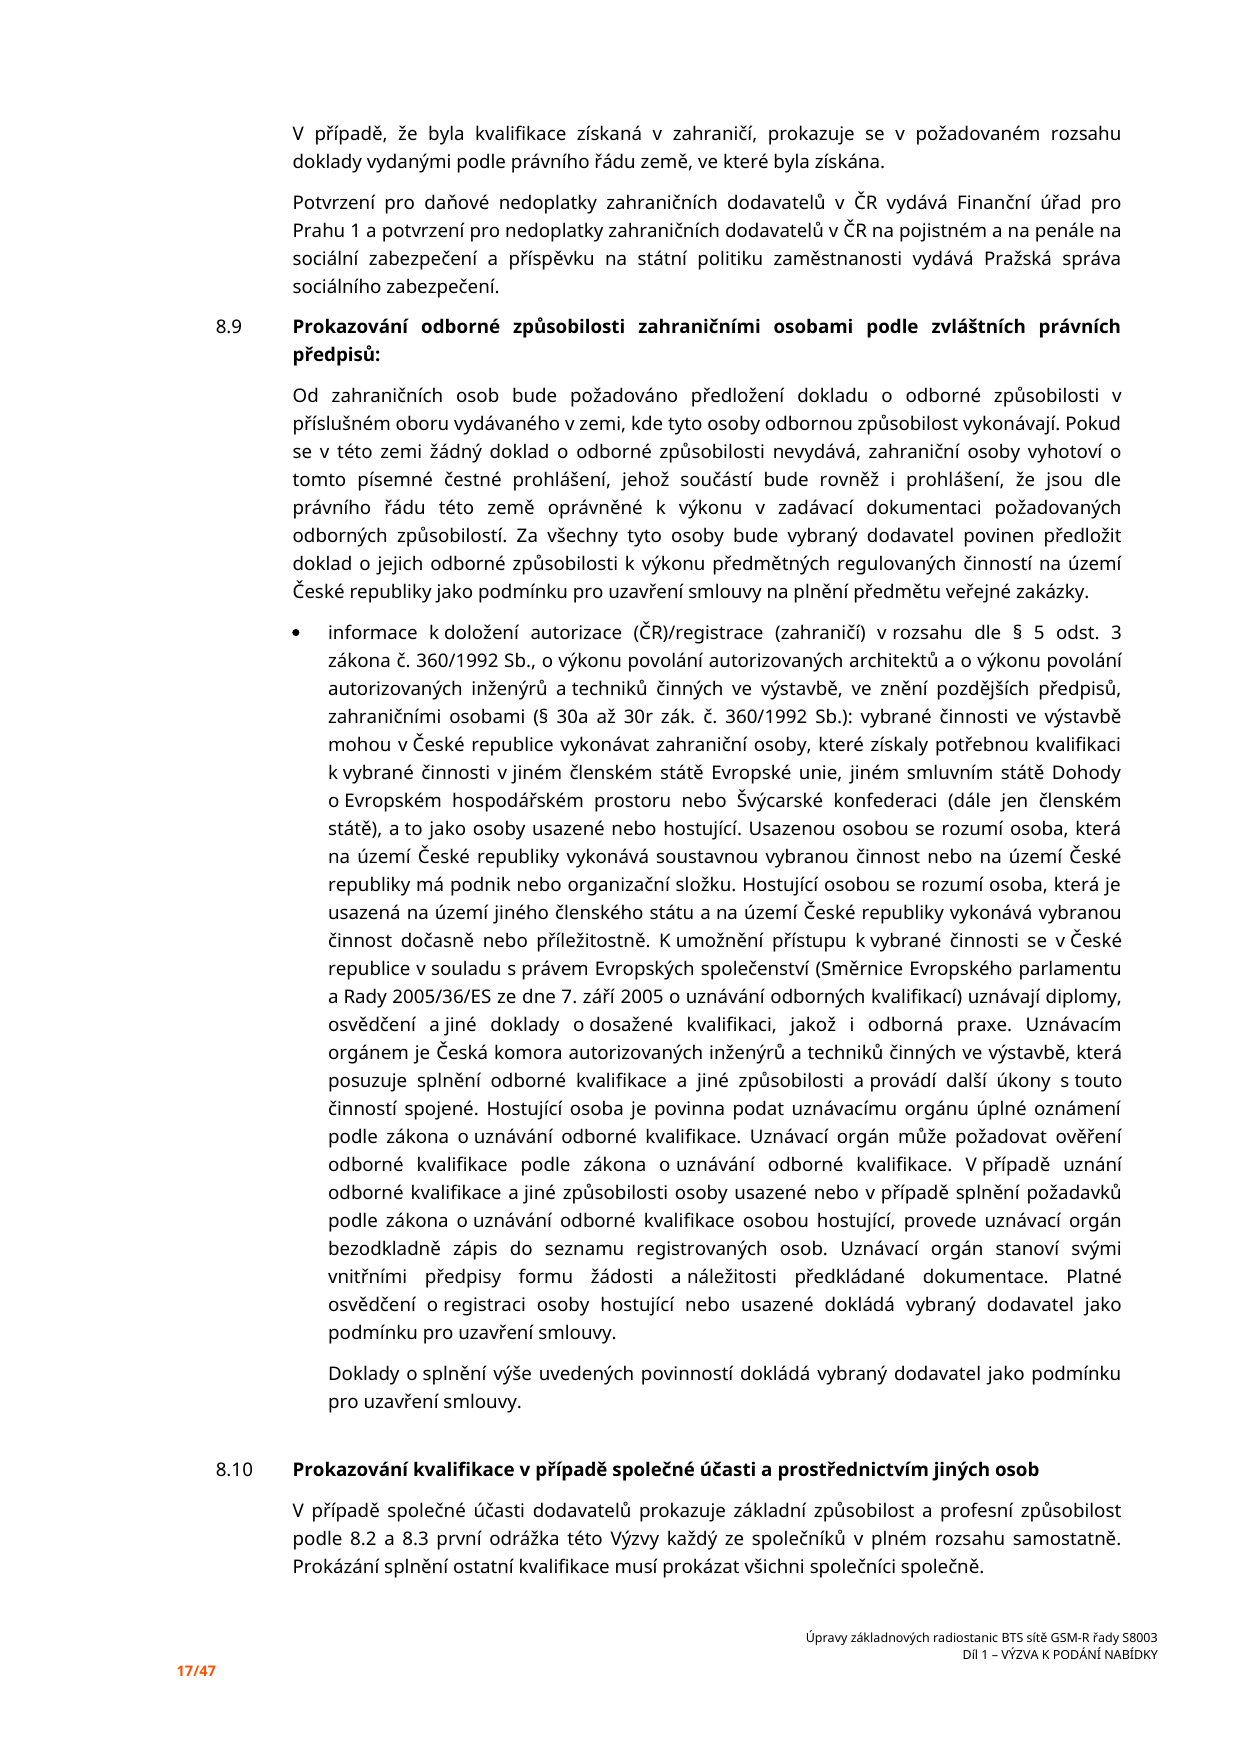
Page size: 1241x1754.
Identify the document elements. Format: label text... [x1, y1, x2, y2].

text Prokazování odborné způsobilosti zahraničními osobami podle zvláštních právních předpisů: [216, 314, 1122, 367]
list Doklady o splnění výše uvedených povinností dokládá vybraný dodavatel jako podmínku pro uzavření smlouvy. [328, 1360, 1122, 1413]
text V případě společné účasti dodavatelů prokazuje základní způsobilost a profesní způsobilost podle 8.2 a 8.3 první odrážka této Výzvy každý ze společníků v plném rozsahu samostatně. Prokázání splnění ostatní kvalifikace musí prokázat všichni společníci společně. [292, 1497, 1122, 1579]
text Potvrzení pro daňové nedoplatky zahraničních dodavatelů v ČR vydává Finanční úřad pro Prahu 1 a potvrzení pro nedoplatky zahraničních dodavatelů v ČR na pojistném a na penále na sociální zabezpečení a příspěvku na státní politiku zaměstnanosti vydává Pražská správa sociálního zabezpečení. [292, 189, 1122, 299]
text Od zahraničních osob bude požadováno předložení dokladu o odborné způsobilosti v příslušném oboru vydávaného v zemi, kde tyto osoby odbornou způsobilost vykonávají. Pokud se v této zemi žádný doklad o odborné způsobilosti nevydává, zahraniční osoby vyhotoví o tomto písemné čestné prohlášení, jehož součástí bude rovněž i prohlášení, že jsou dle právního řádu této země oprávněné k výkonu v zadávací dokumentaci požadovaných odborných způsobilostí. Za všechny tyto osoby bude vybraný dodavatel povinen předložit doklad o jejich odborné způsobilosti k výkonu předmětných regulovaných činností na území České republiky jako podmínku pro uzavření smlouvy na plnění předmětu veřejné zakázky. [292, 382, 1122, 604]
text V případě, že byla kvalifikace získaná v zahraničí, prokazuje se v požadovaném rozsahu doklady vydanými podle právního řádu země, ve které byla získána. [292, 121, 1122, 174]
text Prokazování kvalifikace v případě společné účasti a prostřednictvím jiných osob [216, 1457, 1122, 1482]
text informace k doložení autorizace (ČR)/registrace (zahraničí) v rozsahu dle § 5 odst. 3 zákona č. 360/1992 Sb., o výkonu povolání autorizovaných architektů a o výkonu povolání autorizovaných inženýrů a techniků činných ve výstavbě, ve znění pozdějších předpisů, zahraničními osobami (§ 30a až 30r zák. č. 360/1992 Sb.): vybrané činnosti ve výstavbě mohou v České republice vykonávat zahraniční osoby, které získaly potřebnou kvalifikaci k vybrané činnosti v jiném členském státě Evropské unie, jiném smluvním státě Dohody o Evropském hospodářském prostoru nebo Švýcarské konfederaci (dále jen členském státě), a to jako osoby usazené nebo hostující. Usazenou osobou se rozumí osoba, která na území České republiky vykonává soustavnou vybranou činnost nebo na území České republiky má podnik nebo organizační složku. Hostující osobou se rozumí osoba, která je usazená na území jiného členského státu a na území České republiky vykonává vybranou činnost dočasně nebo příležitostně. K umožnění přístupu k vybrané činnosti se v České republice v souladu s právem Evropských společenství (Směrnice Evropského parlamentu a Rady 2005/36/ES ze dne 7. září 2005 o uznávání odborných kvalifikací) uznávají diplomy, osvědčení a jiné doklady o dosažené kvalifikaci, jakož i odborná praxe. Uznávacím orgánem je Česká komora autorizovaných inženýrů a techniků činných ve výstavbě, která posuzuje splnění odborné kvalifikace a jiné způsobilosti a provádí další úkony s touto činností spojené. Hostující osoba je povinna podat uznávacímu orgánu úplné oznámení podle zákona o uznávání odborné kvalifikace. Uznávací orgán může požadovat ověření odborné kvalifikace podle zákona o uznávání odborné kvalifikace. V případě uznání odborné kvalifikace a jiné způsobilosti osoby usazené nebo v případě splnění požadavků podle zákona o uznávání odborné kvalifikace osobou hostující, provede uznávací orgán bezodkladně zápis do seznamu registrovaných osob. Uznávací orgán stanoví svými vnitřními předpisy formu žádosti a náležitosti předkládané dokumentace. Platné osvědčení o registraci osoby hostující nebo usazené dokládá vybraný dodavatel jako podmínku pro uzavření smlouvy. [292, 619, 1122, 1345]
